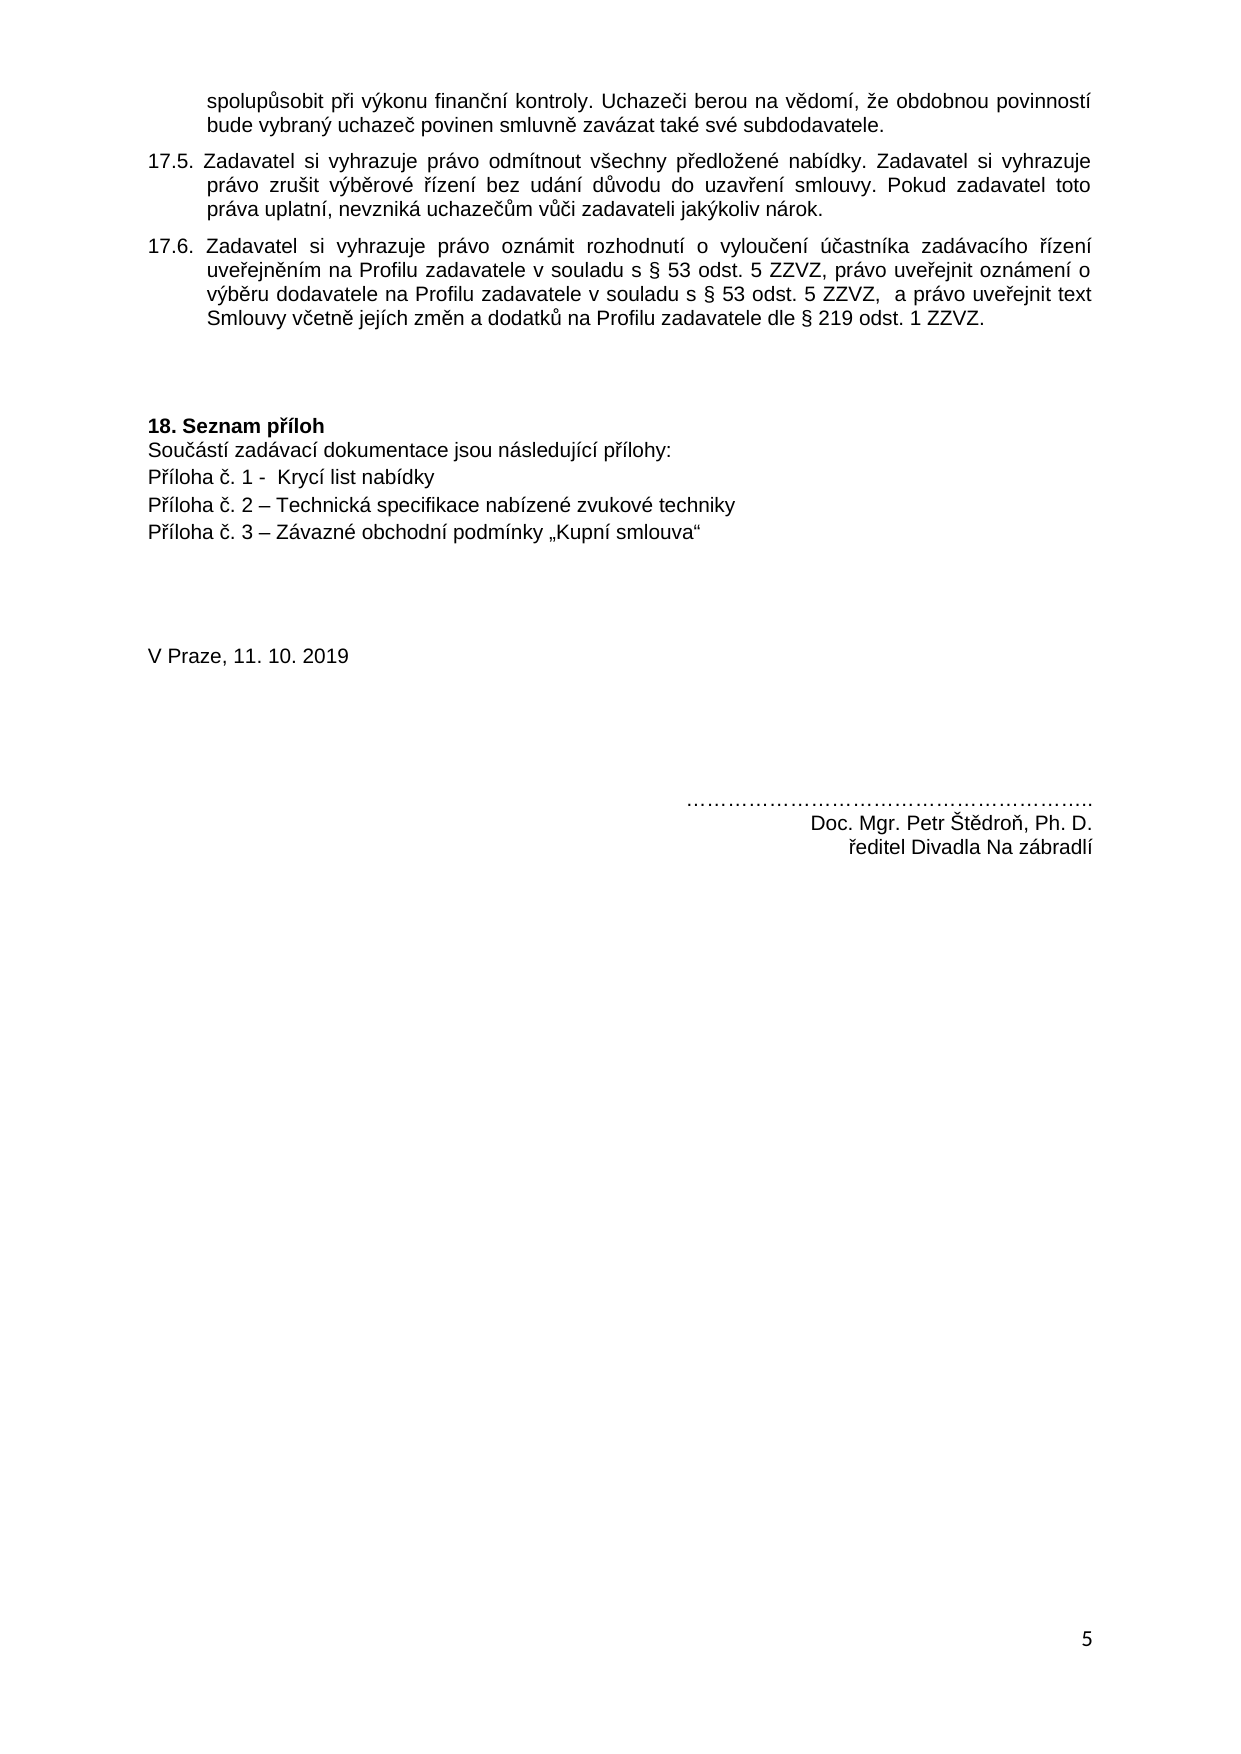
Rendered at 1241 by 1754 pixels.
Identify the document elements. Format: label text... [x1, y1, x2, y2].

text 17.5. Zadavatel si vyhrazuje právo odmítnout všechny předložené nabídky. Zadavatel si vyhrazuje právo zrušit výběrové řízení bez udání důvodu do uzavření smlouvy. Pokud zadavatel toto práva uplatní, nevzniká uchazečům vůči zadavateli jakýkoliv nárok. [148, 149, 1093, 221]
text Součástí zadávací dokumentace jsou následující přílohy: [148, 438, 1093, 462]
text Příloha č. 2 – Technická specifikace nabízené zvukové techniky [148, 493, 1093, 517]
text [148, 89, 1093, 137]
text ………………………………………………….. [148, 787, 1093, 811]
text V Praze, 11. 10. 2019 [148, 643, 1093, 667]
text Příloha č. 1 - Krycí list nabídky [148, 465, 1093, 489]
text 17.6. Zadavatel si vyhrazuje právo oznámit rozhodnutí o vyloučení účastníka zadávacího řízení uveřejněním na Profilu zadavatele v souladu s § 53 odst. 5 ZZVZ, právo uveřejnit oznámení o výběru dodavatele na Profilu zadavatele v souladu s § 53 odst. 5 ZZVZ, a právo uveřejnit text Smlouvy včetně jejích změn a dodatků na Profilu zadavatele dle § 219 odst. 1 ZZVZ. [148, 233, 1093, 329]
text 18. Seznam příloh [148, 414, 1093, 438]
text Příloha č. 3 – Závazné obchodní podmínky „Kupní smlouva“ [148, 520, 1093, 544]
text ředitel Divadla Na zábradlí [148, 835, 1093, 859]
text Doc. Mgr. Petr Štědroň, Ph. D. [148, 811, 1093, 835]
